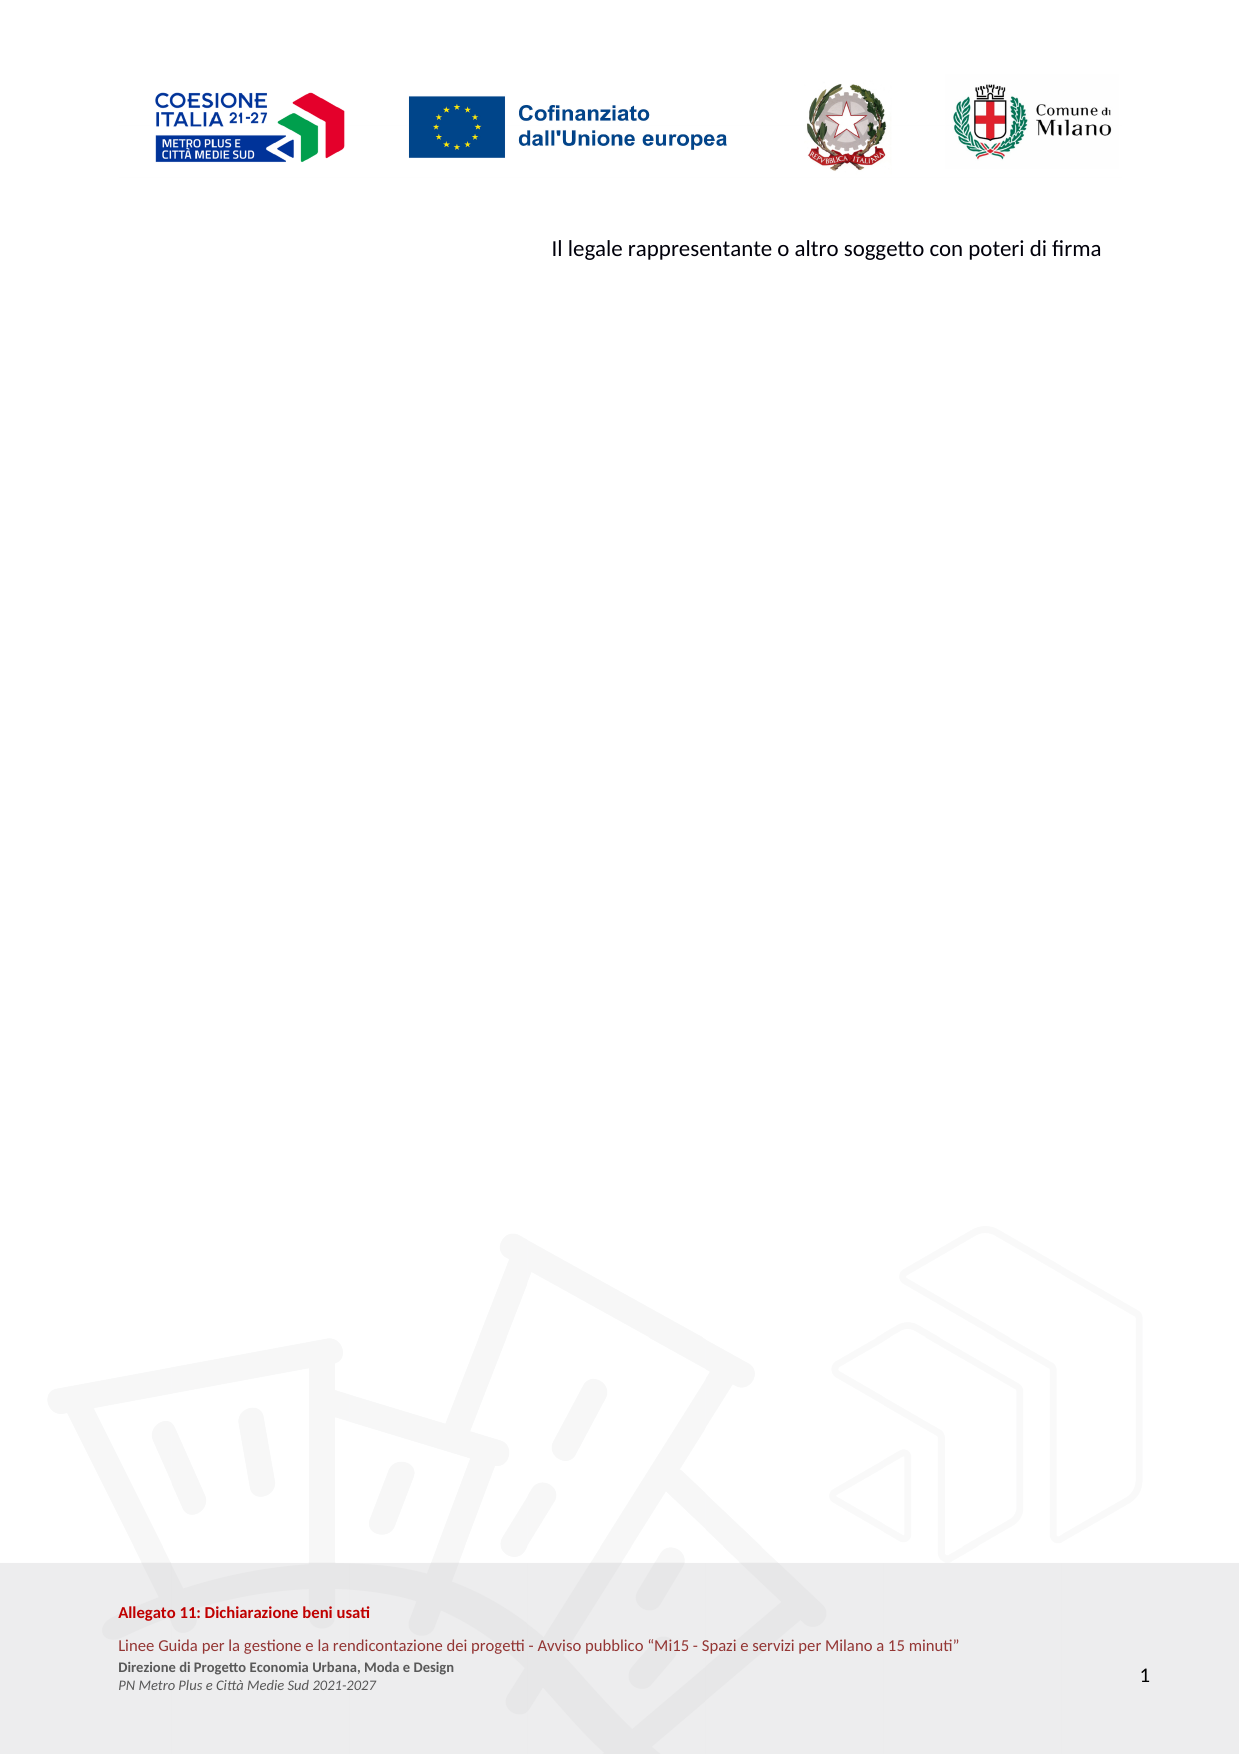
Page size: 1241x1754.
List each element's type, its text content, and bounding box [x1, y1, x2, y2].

picture [0, 1128, 1239, 1754]
picture [118, 73, 1122, 178]
text Il legale rappresentante o altro soggetto con poteri di firma [532, 234, 1122, 262]
